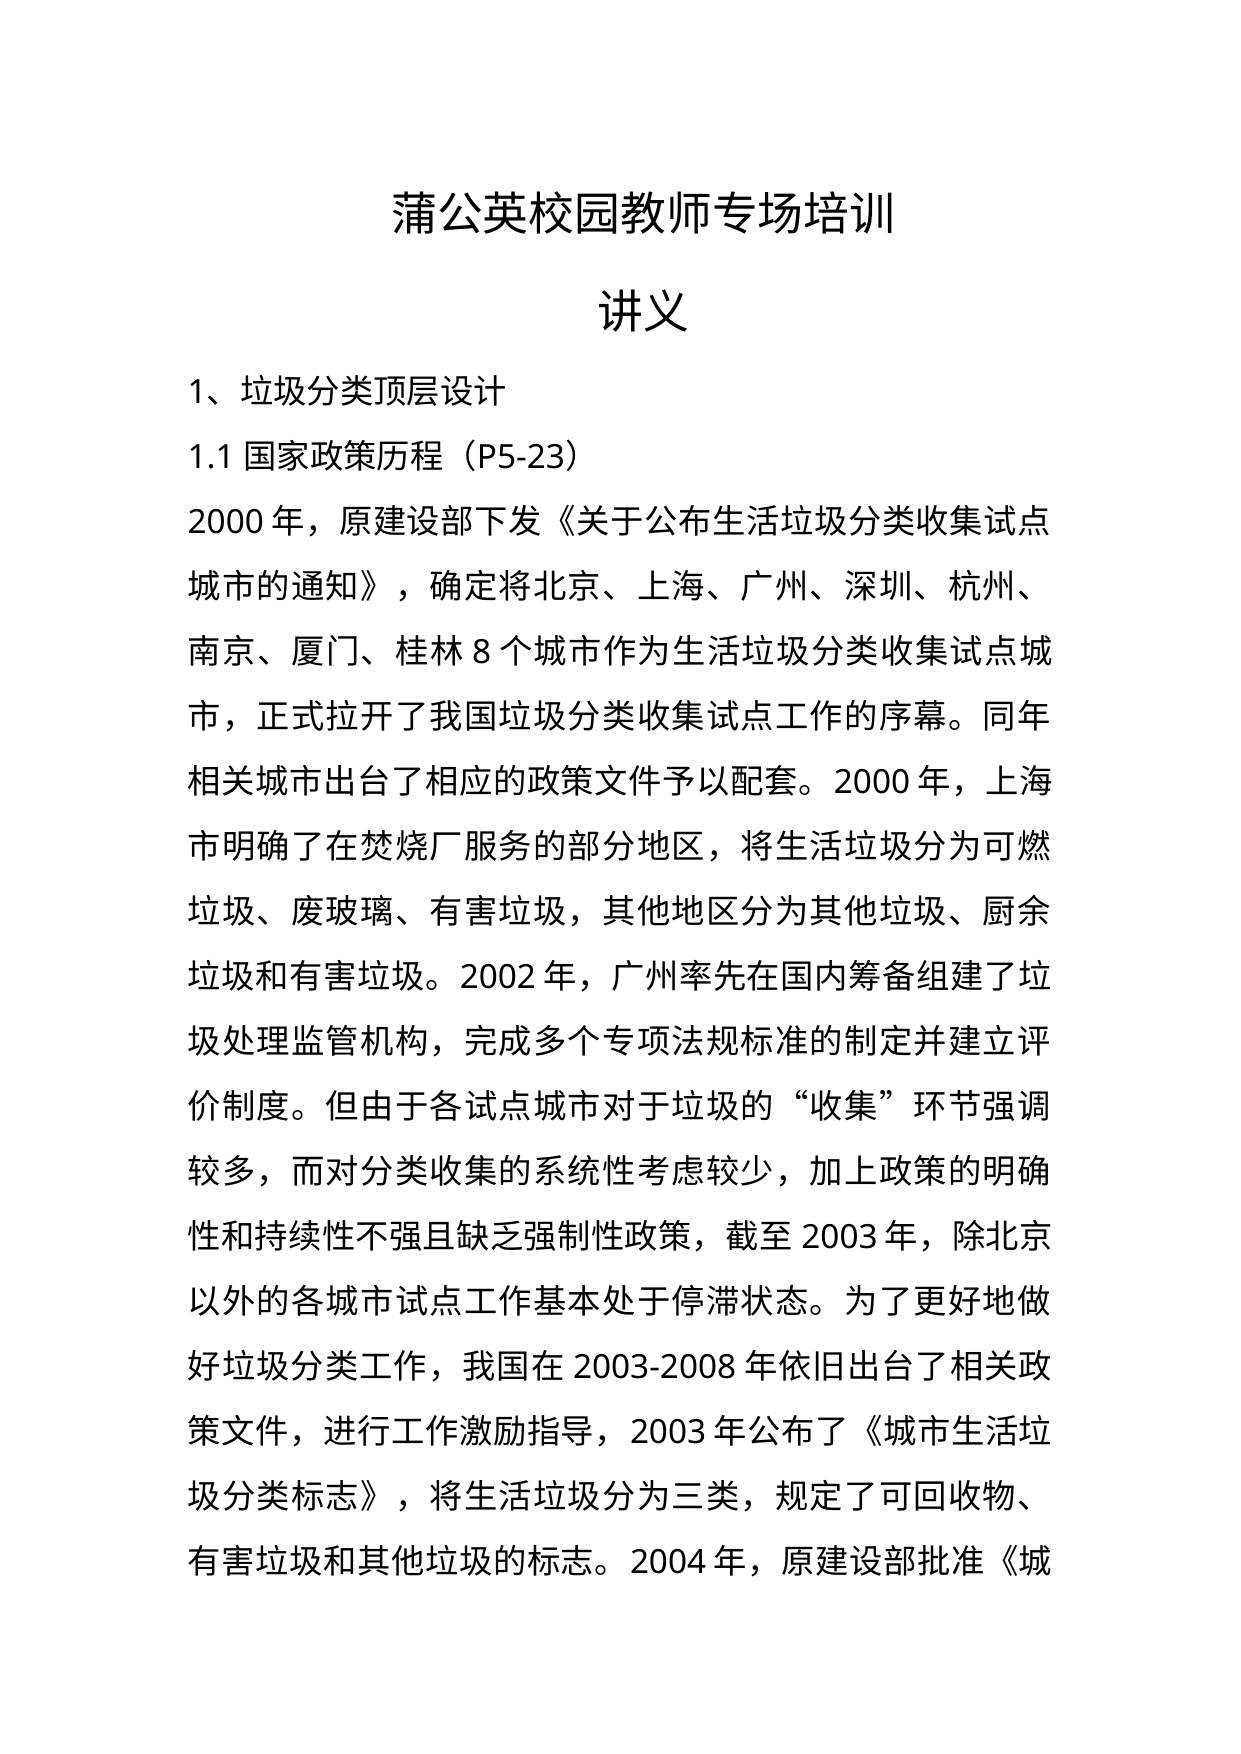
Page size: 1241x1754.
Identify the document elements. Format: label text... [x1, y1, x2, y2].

list 国家政策历程（P5-23） [187, 422, 1053, 487]
text 讲义 [187, 259, 1053, 357]
text 蒲公英校园教师专场培训 [187, 162, 1053, 259]
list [187, 487, 1053, 1592]
list 垃圾分类顶层设计 [187, 357, 1053, 422]
